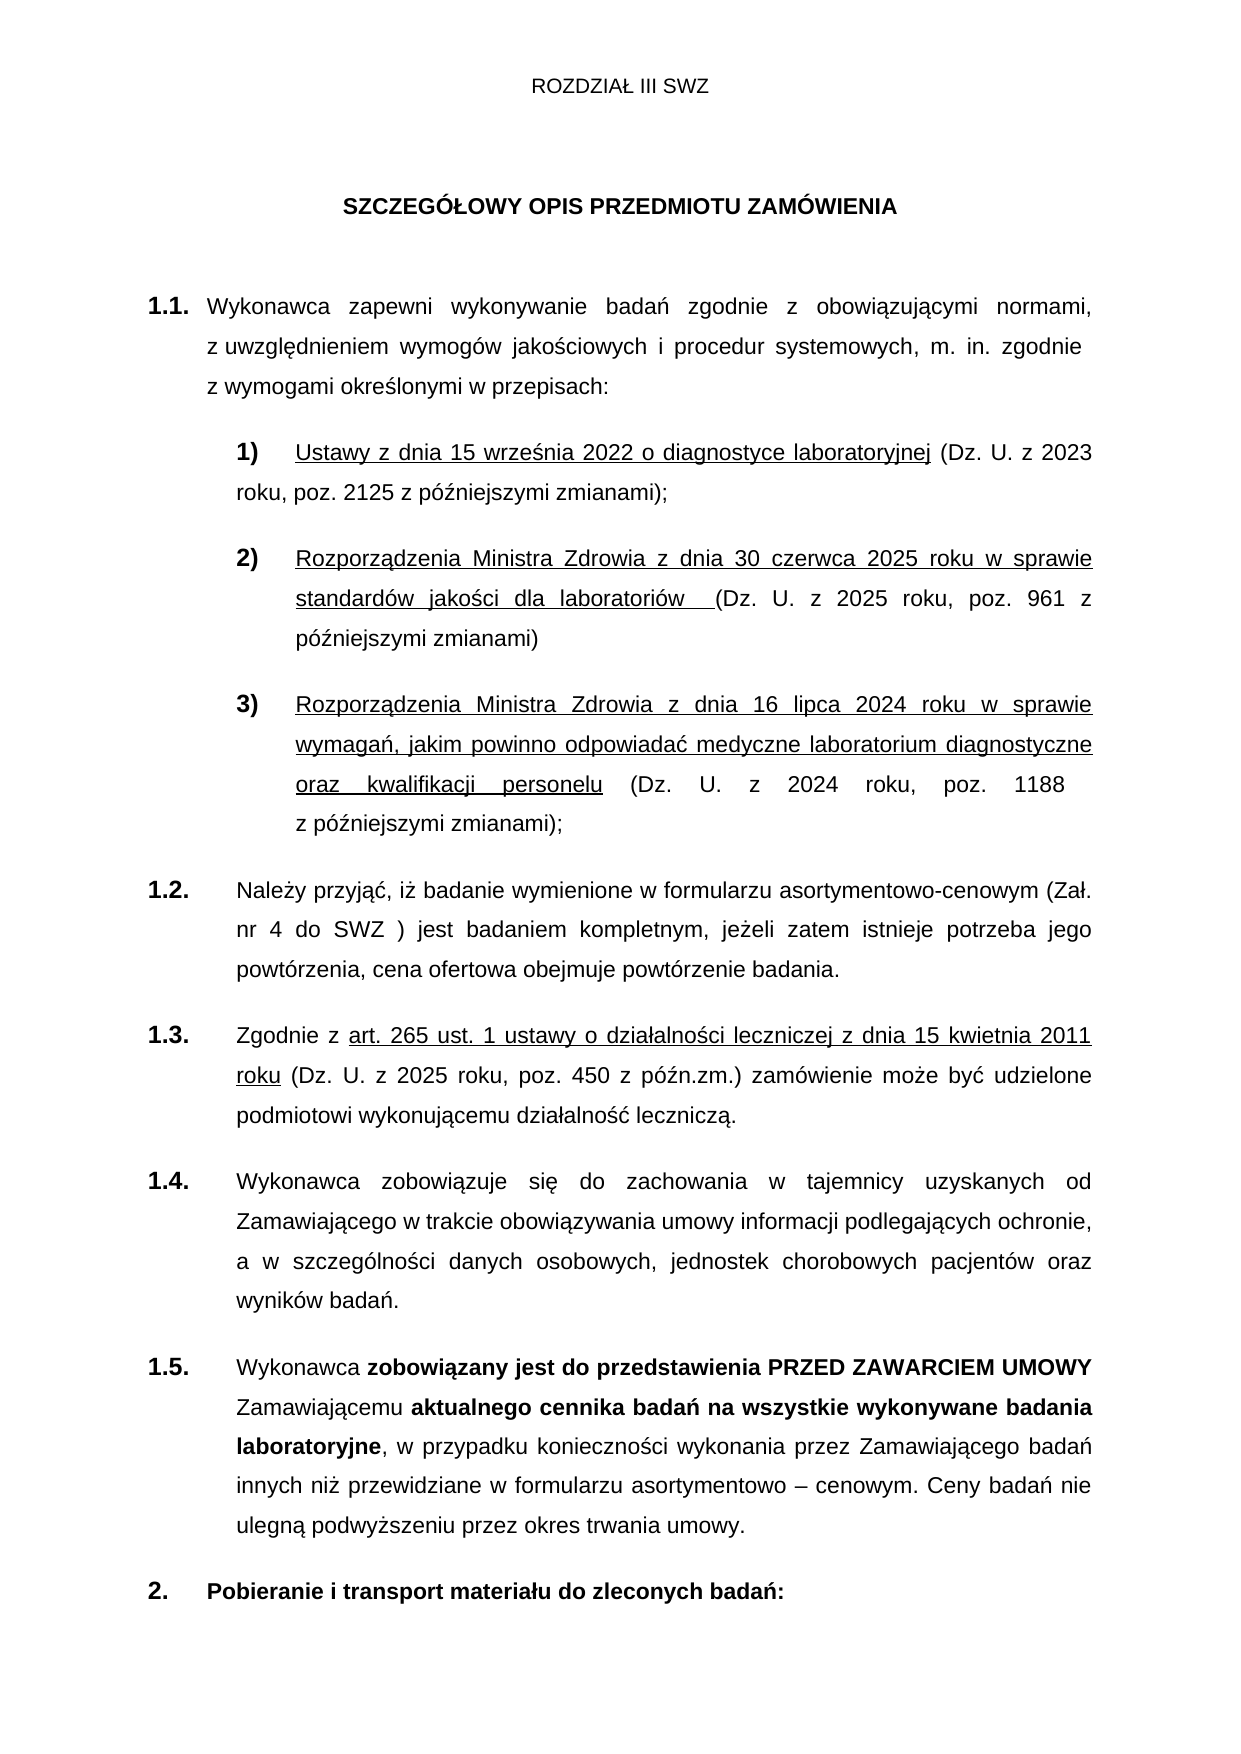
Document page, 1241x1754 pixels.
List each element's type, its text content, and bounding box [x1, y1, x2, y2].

list Ustawy z dnia 15 września 2022 o diagnostyce laboratoryjnej (Dz. U. z 2023 roku, poz. 2125 z późniejszymi zmianami); [236, 437, 1093, 505]
list Zgodnie z art. 265 ust. 1 ustawy o działalności leczniczej z dnia 15 kwietnia 2011 roku (Dz. U. z 2025 roku, poz. 450 z późn.zm.) zamówienie może być udzielone podmiotowi wykonującemu działalność leczniczą. [148, 1020, 1093, 1128]
list Rozporządzenia Ministra Zdrowia z dnia 30 czerwca 2025 roku w sprawie standardów jakości dla laboratoriów (Dz. U. z 2025 roku, poz. 961 z późniejszymi zmianami) [236, 543, 1093, 651]
list Wykonawca zapewni wykonywanie badań zgodnie z obowiązującymi normami, z uwzględnieniem wymogów jakościowych i procedur systemowych, m. in. zgodnie z wymogami określonymi w przepisach: [148, 291, 1093, 399]
text SZCZEGÓŁOWY OPIS PRZEDMIOTU ZAMÓWIENIA [148, 193, 1093, 219]
list Wykonawca zobowiązuje się do zachowania w tajemnicy uzyskanych od Zamawiającego w trakcie obowiązywania umowy informacji podlegających ochronie, a w szczególności danych osobowych, jednostek chorobowych pacjentów oraz wyników badań. [148, 1166, 1093, 1313]
list Wykonawca zobowiązany jest do przedstawienia PRZED ZAWARCIEM UMOWY Zamawiającemu aktualnego cennika badań na wszystkie wykonywane badania laboratoryjne, w przypadku konieczności wykonania przez Zamawiającego badań innych niż przewidziane w formularzu asortymentowo – cenowym. Ceny badań nie ulegną podwyższeniu przez okres trwania umowy. [148, 1352, 1093, 1538]
list Rozporządzenia Ministra Zdrowia z dnia 16 lipca 2024 roku w sprawie wymagań, jakim powinno odpowiadać medyczne laboratorium diagnostyczne oraz kwalifikacji personelu (Dz. U. z 2024 roku, poz. 1188 z późniejszymi zmianami); [236, 689, 1093, 836]
list Pobieranie i transport materiału do zleconych badań: [148, 1576, 1093, 1605]
list Należy przyjąć, iż badanie wymienione w formularzu asortymentowo-cenowym (Zał. nr 4 do SWZ ) jest badaniem kompletnym, jeżeli zatem istnieje potrzeba jego powtórzenia, cena ofertowa obejmuje powtórzenie badania. [148, 874, 1093, 982]
